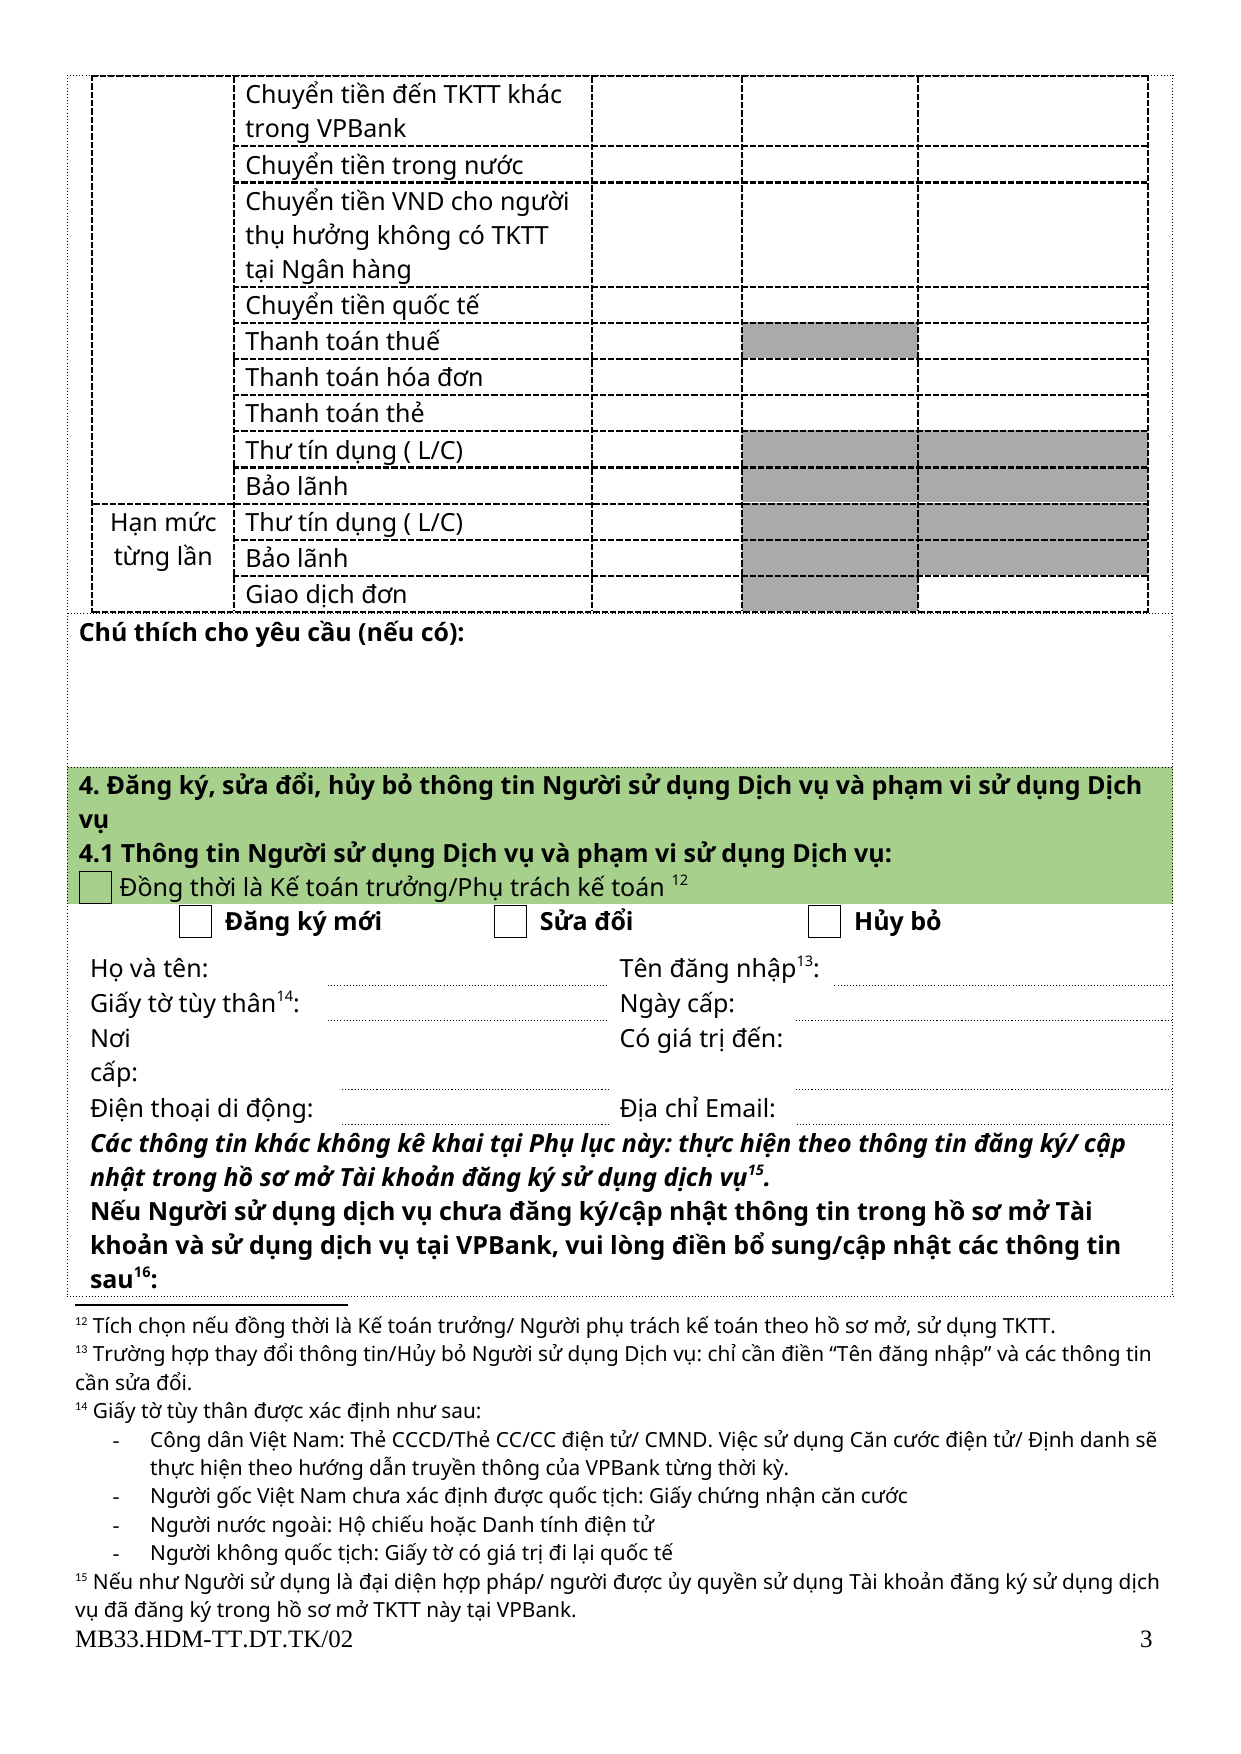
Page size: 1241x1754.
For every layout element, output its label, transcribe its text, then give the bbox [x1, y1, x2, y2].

table_cell [67, 904, 1173, 1296]
table_cell 4.1 Thông tin Người sử dụng Dịch vụ và phạm vi sử dụng Dịch vụ: Đồng thời là Kế toán trưởng/Phụ trách kế toán [67, 836, 1173, 904]
table_cell Chú thích cho yêu cầu (nếu có): [67, 613, 1173, 767]
table_cell 4. Đăng ký, sửa đổi, hủy bỏ thông tin Người sử dụng Dịch vụ và phạm vi sử dụng Dịch vụ [67, 767, 1173, 836]
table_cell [67, 75, 1173, 613]
